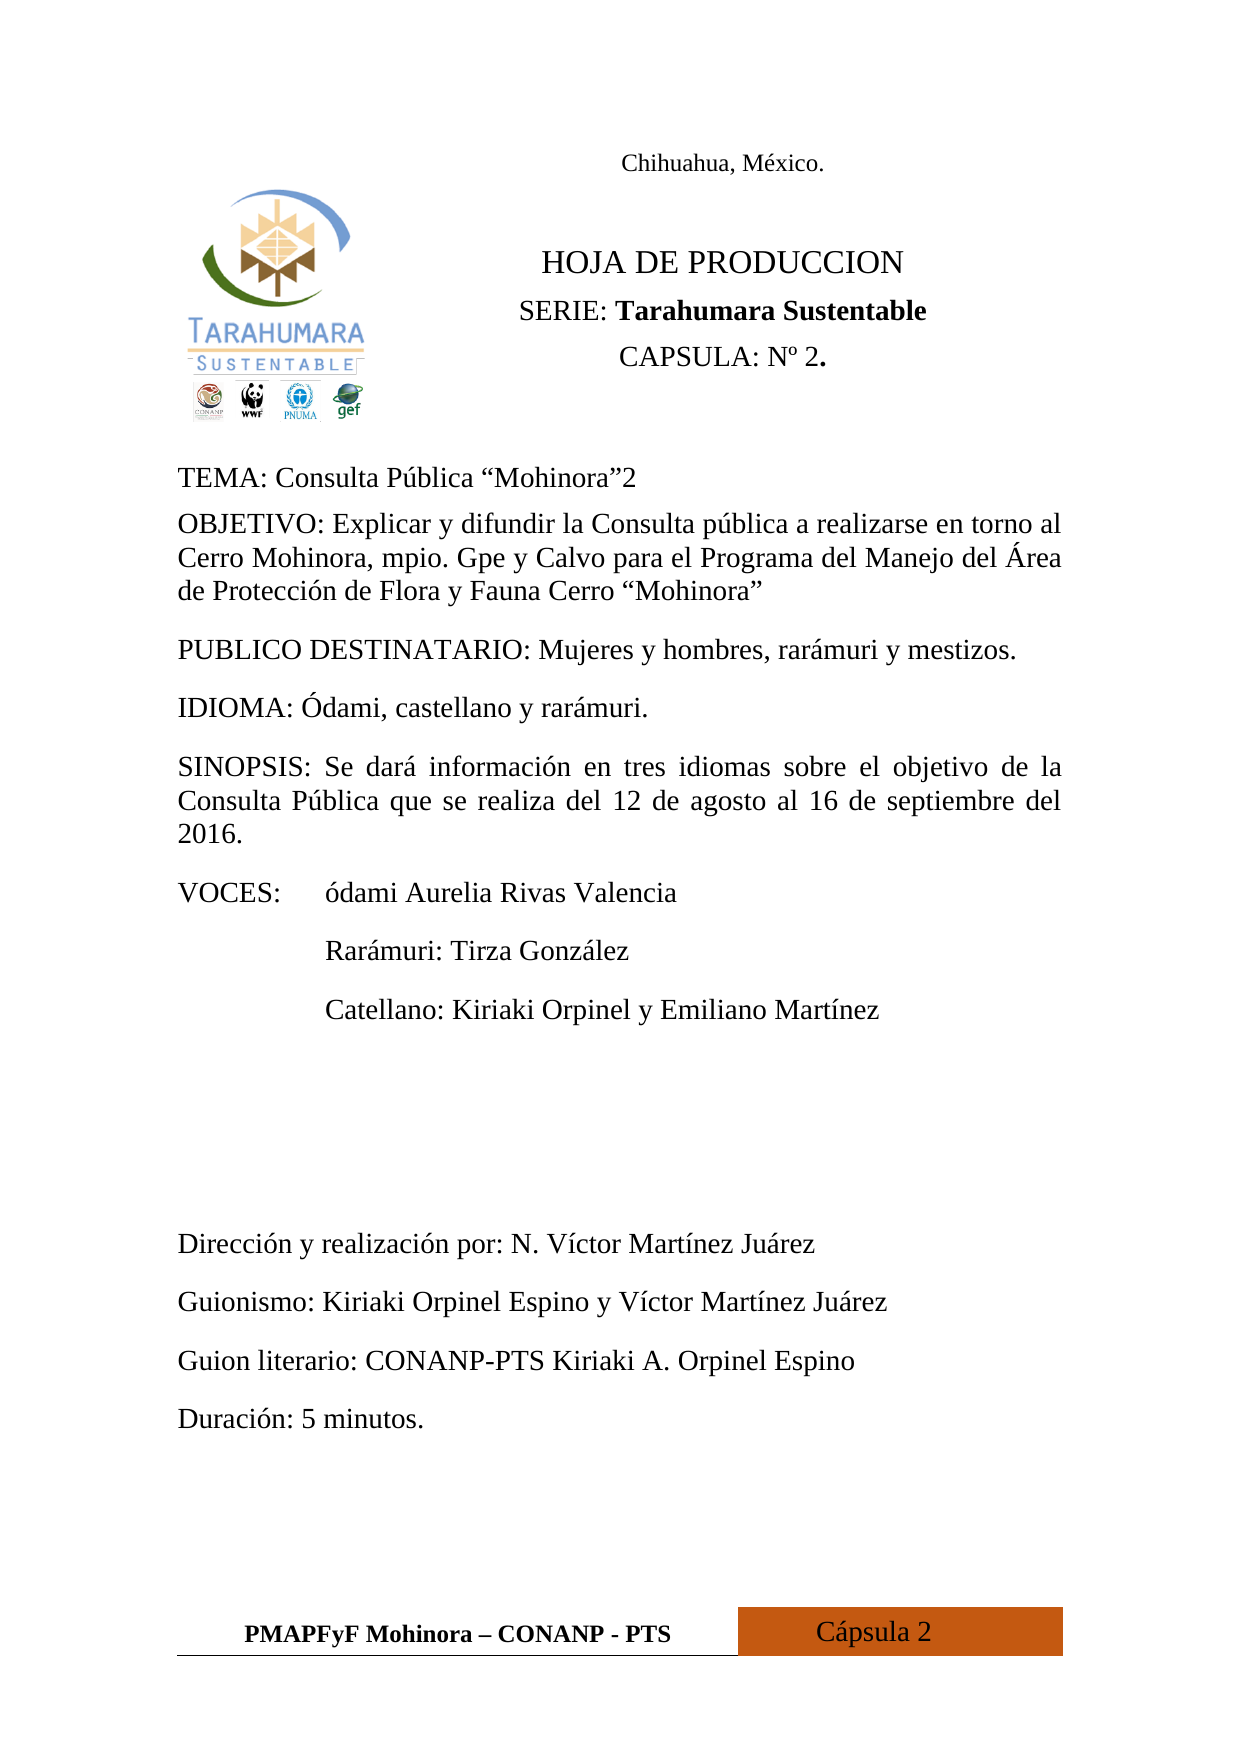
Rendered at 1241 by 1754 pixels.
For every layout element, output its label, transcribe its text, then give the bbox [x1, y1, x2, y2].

text SINOPSIS: Se dará información en tres idiomas sobre el objetivo de la Consulta Pública que se realiza del 12 de agosto al 16 de septiembre del 2016. [177, 749, 1063, 850]
text Guion literario: CONANP-PTS Kiriaki A. Orpinel Espino [177, 1343, 1063, 1377]
table_cell HOJA DE PRODUCCION [383, 205, 1062, 293]
table_cell SERIE: Tarahumara Sustentable CAPSULA: Nº 2. [383, 294, 1062, 448]
text Duración: 5 minutos. [177, 1402, 1063, 1435]
text OBJETIVO: Explicar y difundir la Consulta pública a realizarse en torno al Cerro Mohinora, mpio. Gpe y Calvo para el Programa del Manejo del Área de Protección de Flora y Fauna Cerro “Mohinora” [177, 506, 1063, 607]
text IDIOMA: Ódami, castellano y rarámuri. [177, 691, 1063, 724]
text Dirección y realización por: N. Víctor Martínez Juárez [177, 1226, 1063, 1259]
text TEMA: Consulta Pública “Mohinora”2 [177, 460, 1063, 494]
table_header [177, 148, 383, 448]
text PUBLICO DESTINATARIO: Mujeres y hombres, rarámuri y mestizos. [177, 632, 1063, 666]
text Catellano: Kiriaki Orpinel y Emiliano Martínez [177, 992, 1063, 1025]
picture [187, 177, 365, 422]
table_header Chihuahua, México. [383, 148, 1062, 205]
text VOCES: ódami Aurelia Rivas Valencia [177, 875, 1063, 908]
text Rarámuri: Tirza González [177, 933, 1063, 967]
text Guionismo: Kiriaki Orpinel Espino y Víctor Martínez Juárez [177, 1284, 1063, 1318]
